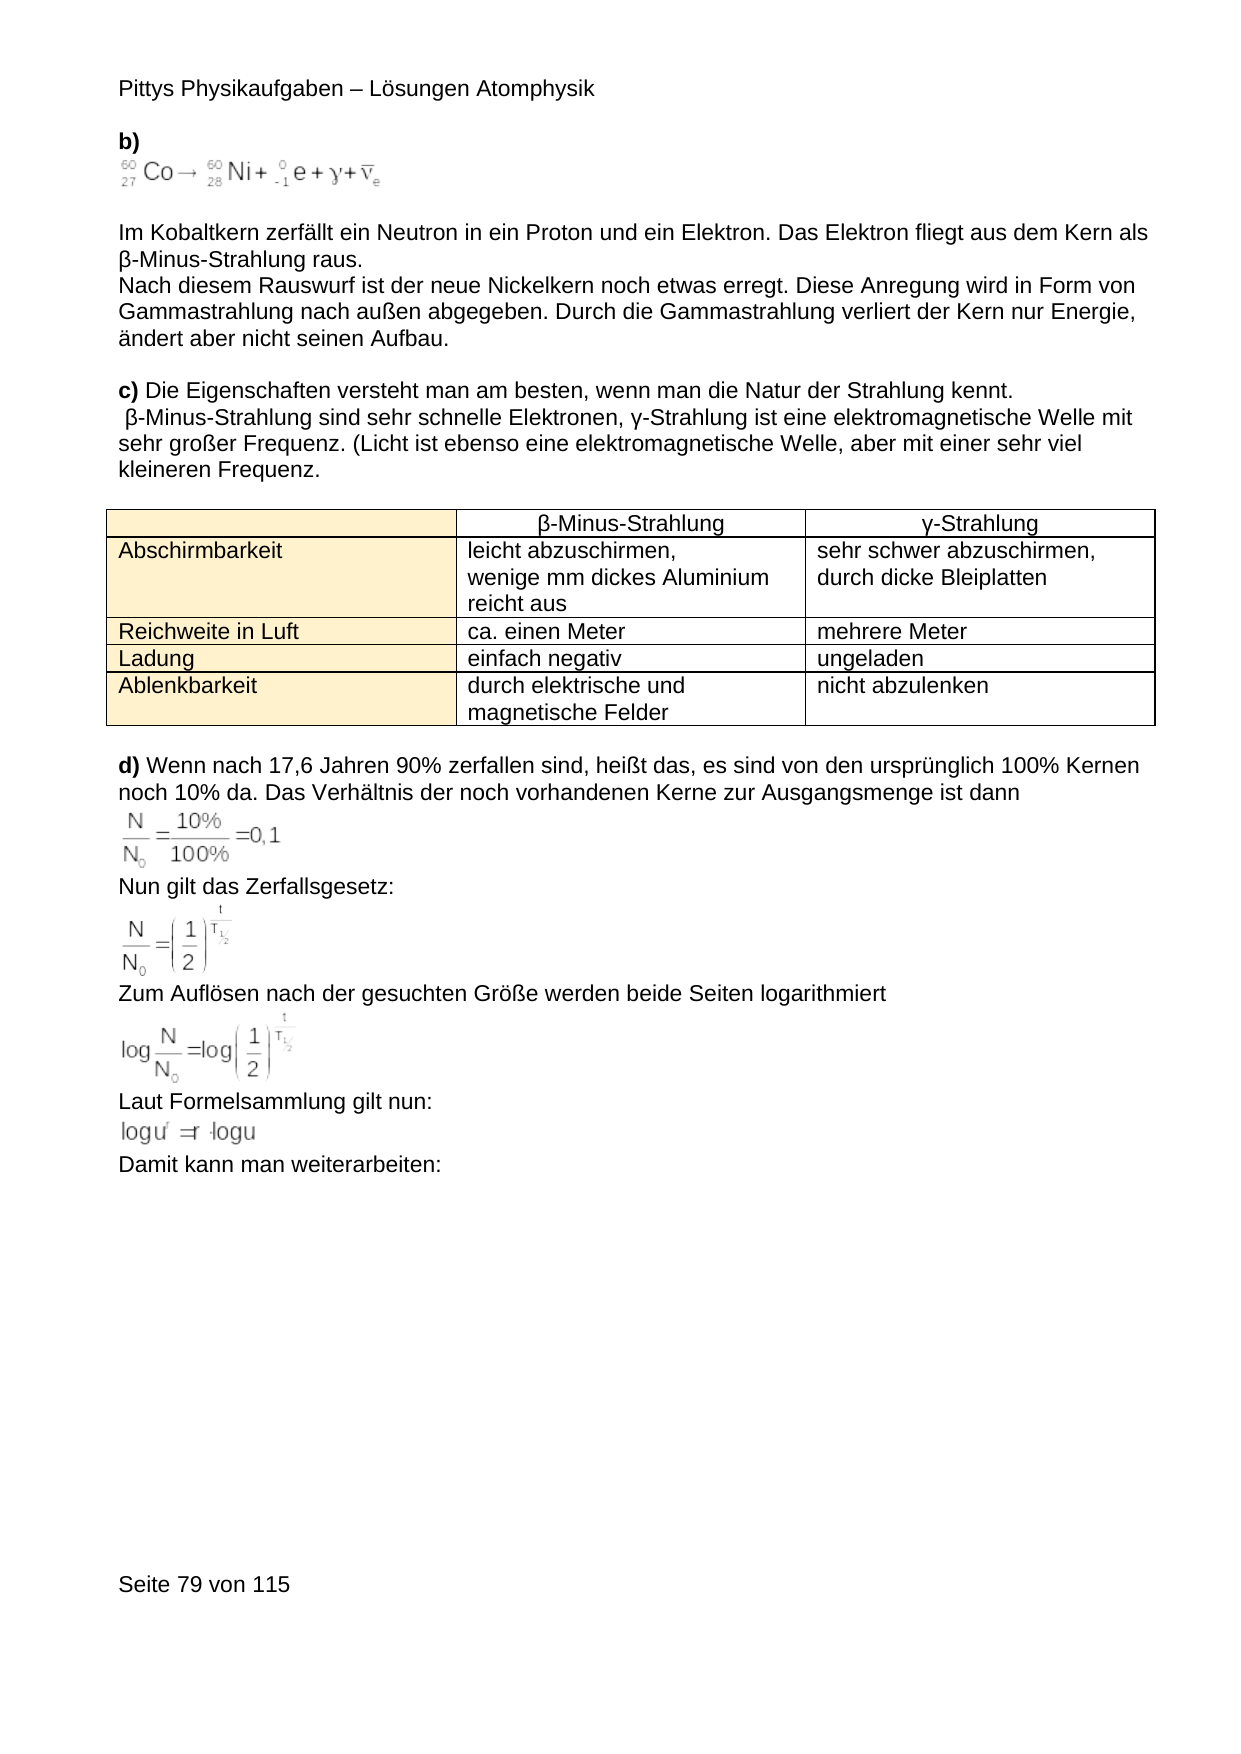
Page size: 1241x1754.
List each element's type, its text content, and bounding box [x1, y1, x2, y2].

table_cell ungeladen [806, 645, 1154, 671]
table_cell ca. einen Meter [457, 618, 805, 644]
table_cell einfach negativ [457, 645, 805, 671]
table_cell Reichweite in Luft [107, 618, 456, 644]
table_cell leicht abzuschirmen, wenige mm dickes Aluminium reicht aus [457, 538, 805, 617]
table_header β-Minus-Strahlung [457, 510, 805, 536]
table_cell mehrere Meter [806, 618, 1154, 644]
table_cell Abschirmbarkeit [107, 538, 456, 617]
text Laut Formelsammlung gilt nun: [118, 1088, 1152, 1114]
table_header γ-Strahlung [806, 510, 1154, 536]
text Nun gilt das Zerfallsgesetz: [118, 873, 1152, 899]
text β-Minus-Strahlung sind sehr schnelle Elektronen, γ-Strahlung ist eine elektromagnetische Welle mit sehr großer Frequenz. (Licht ist ebenso eine elektromagnetische Welle, aber mit einer sehr viel kleineren Frequenz. [118, 404, 1152, 483]
table_cell sehr schwer abzuschirmen, durch dicke Bleiplatten [806, 538, 1154, 617]
table_cell Ladung [107, 645, 456, 671]
text Im Kobaltkern zerfällt ein Neutron in ein Proton und ein Elektron. Das Elektron fliegt aus dem Kern als β-Minus-Strahlung raus. [118, 219, 1152, 272]
text b) [118, 128, 1152, 154]
text c) Die Eigenschaften versteht man am besten, wenn man die Natur der Strahlung kennt. [118, 377, 1152, 404]
text Nach diesem Rauswurf ist der neue Nickelkern noch etwas erregt. Diese Anregung wird in Form von Gammastrahlung nach außen abgegeben. Durch die Gammastrahlung verliert der Kern nur Energie, ändert aber nicht seinen Aufbau. [118, 272, 1152, 351]
text Damit kann man weiterarbeiten: [118, 1151, 1152, 1177]
table_header [107, 510, 456, 536]
table_cell Ablenkbarkeit [107, 673, 456, 725]
text d) Wenn nach 17,6 Jahren 90% zerfallen sind, heißt das, es sind von den ursprünglich 100% Kernen noch 10% da. Das Verhältnis der noch vorhandenen Kerne zur Ausgangsmenge ist dann [118, 752, 1152, 805]
text Zum Auflösen nach der gesuchten Größe werden beide Seiten logarithmiert [118, 980, 1152, 1007]
table_cell nicht abzulenken [806, 673, 1154, 725]
table_cell durch elektrische und magnetische Felder [457, 673, 805, 725]
